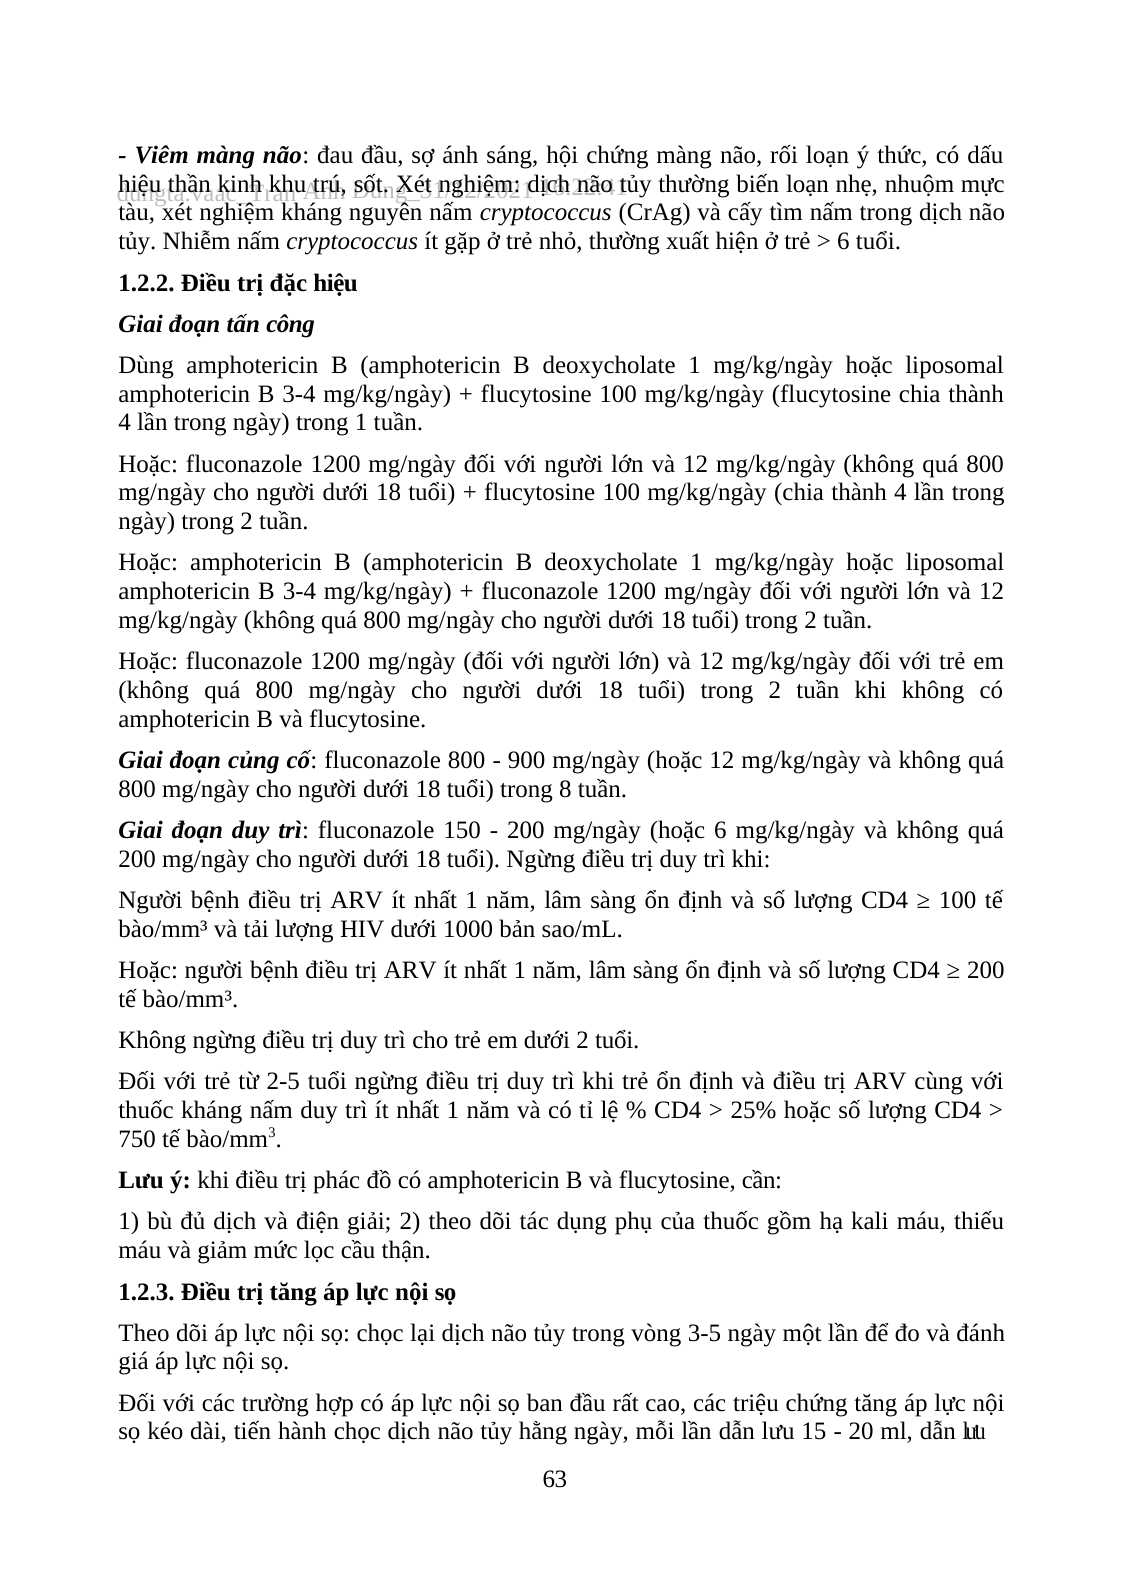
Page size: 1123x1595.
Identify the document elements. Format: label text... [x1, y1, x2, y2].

text Theo dõi áp lực nội sọ: chọc lại dịch não tủy trong vòng 3-5 ngày một lần để đo và đánh giá áp lực nội sọ. [118, 1318, 1005, 1375]
text Hoặc: fluconazole 1200 mg/ngày đối với người lớn và 12 mg/kg/ngày (không quá 800 mg/ngày cho người dưới 18 tuổi) + flucytosine 100 mg/kg/ngày (chia thành 4 lần trong ngày) trong 2 tuần. [118, 449, 1005, 535]
text Người bệnh điều trị ARV ít nhất 1 năm, lâm sàng ổn định và số lượng CD4 ≥ 100 tế bào/mm³ và tải lượng HIV dưới 1000 bản sao/mL. [118, 885, 1005, 943]
text Hoặc: fluconazole 1200 mg/ngày (đối với người lớn) và 12 mg/kg/ngày đối với trẻ em (không quá 800 mg/ngày cho người dưới 18 tuổi) trong 2 tuần khi không có amphotericin B và flucytosine. [118, 646, 1005, 732]
subtitle Giai đoạn tấn công [118, 309, 1110, 338]
text Đối với trẻ từ 2-5 tuổi ngừng điều trị duy trì khi trẻ ổn định và điều trị ARV cùng với thuốc kháng nấm duy trì ít nhất 1 năm và có tỉ lệ % CD4 > 25% hoặc số lượng CD4 > 750 tế bào/mm3. [118, 1066, 1005, 1153]
text Lưu ý: khi điều trị phác đồ có amphotericin B và flucytosine, cần: [118, 1165, 1110, 1194]
text Hoặc: amphotericin B (amphotericin B deoxycholate 1 mg/kg/ngày hoặc liposomal amphotericin B 3-4 mg/kg/ngày) + fluconazole 1200 mg/ngày đối với người lớn và 12 mg/kg/ngày (không quá 800 mg/ngày cho người dưới 18 tuổi) trong 2 tuần. [118, 547, 1005, 634]
text Đối với các trường hợp có áp lực nội sọ ban đầu rất cao, các triệu chứng tăng áp lực nội sọ kéo dài, tiến hành chọc dịch não tủy hằng ngày, mỗi lần dẫn lưu 15 - 20 ml, dẫn lưu [118, 1388, 1005, 1445]
text 1) bù đủ dịch và điện giải; 2) theo dõi tác dụng phụ của thuốc gồm hạ kali máu, thiếu máu và giảm mức lọc cầu thận. [118, 1206, 1005, 1264]
text Không ngừng điều trị duy trì cho trẻ em dưới 2 tuổi. [118, 1025, 1110, 1054]
text Giai đoạn củng cố: fluconazole 800 - 900 mg/ngày (hoặc 12 mg/kg/ngày và không quá 800 mg/ngày cho người dưới 18 tuổi) trong 8 tuần. [118, 745, 1005, 803]
text - Viêm màng não: đau đầu, sợ ánh sáng, hội chứng màng não, rối loạn ý thức, có dấu hiệu thần kinh khu trú, sốt. Xét nghiệm: dịch não tủy thường biến loạn nhẹ, nhuộm mực tàu, xét nghiệm kháng nguyên nấm cryptococcus (CrAg) và cấy tìm nấm trong dịch não tủy. Nhiễm nấm cryptococcus ít gặp ở trẻ nhỏ, thường xuất hiện ở trẻ > 6 tuổi. [118, 140, 1006, 255]
subtitle Điều trị đặc hiệu [118, 268, 1110, 297]
text Dùng amphotericin B (amphotericin B deoxycholate 1 mg/kg/ngày hoặc liposomal amphotericin B 3-4 mg/kg/ngày) + flucytosine 100 mg/kg/ngày (flucytosine chia thành 4 lần trong ngày) trong 1 tuần. [118, 350, 1005, 436]
subtitle Điều trị tăng áp lực nội sọ [118, 1277, 1110, 1306]
text Giai đoạn duy trì: fluconazole 150 - 200 mg/ngày (hoặc 6 mg/kg/ngày và không quá 200 mg/ngày cho người dưới 18 tuổi). Ngừng điều trị duy trì khi: [118, 815, 1004, 873]
text Hoặc: người bệnh điều trị ARV ít nhất 1 năm, lâm sàng ổn định và số lượng CD4 ≥ 200 tế bào/mm³. [118, 955, 1005, 1013]
